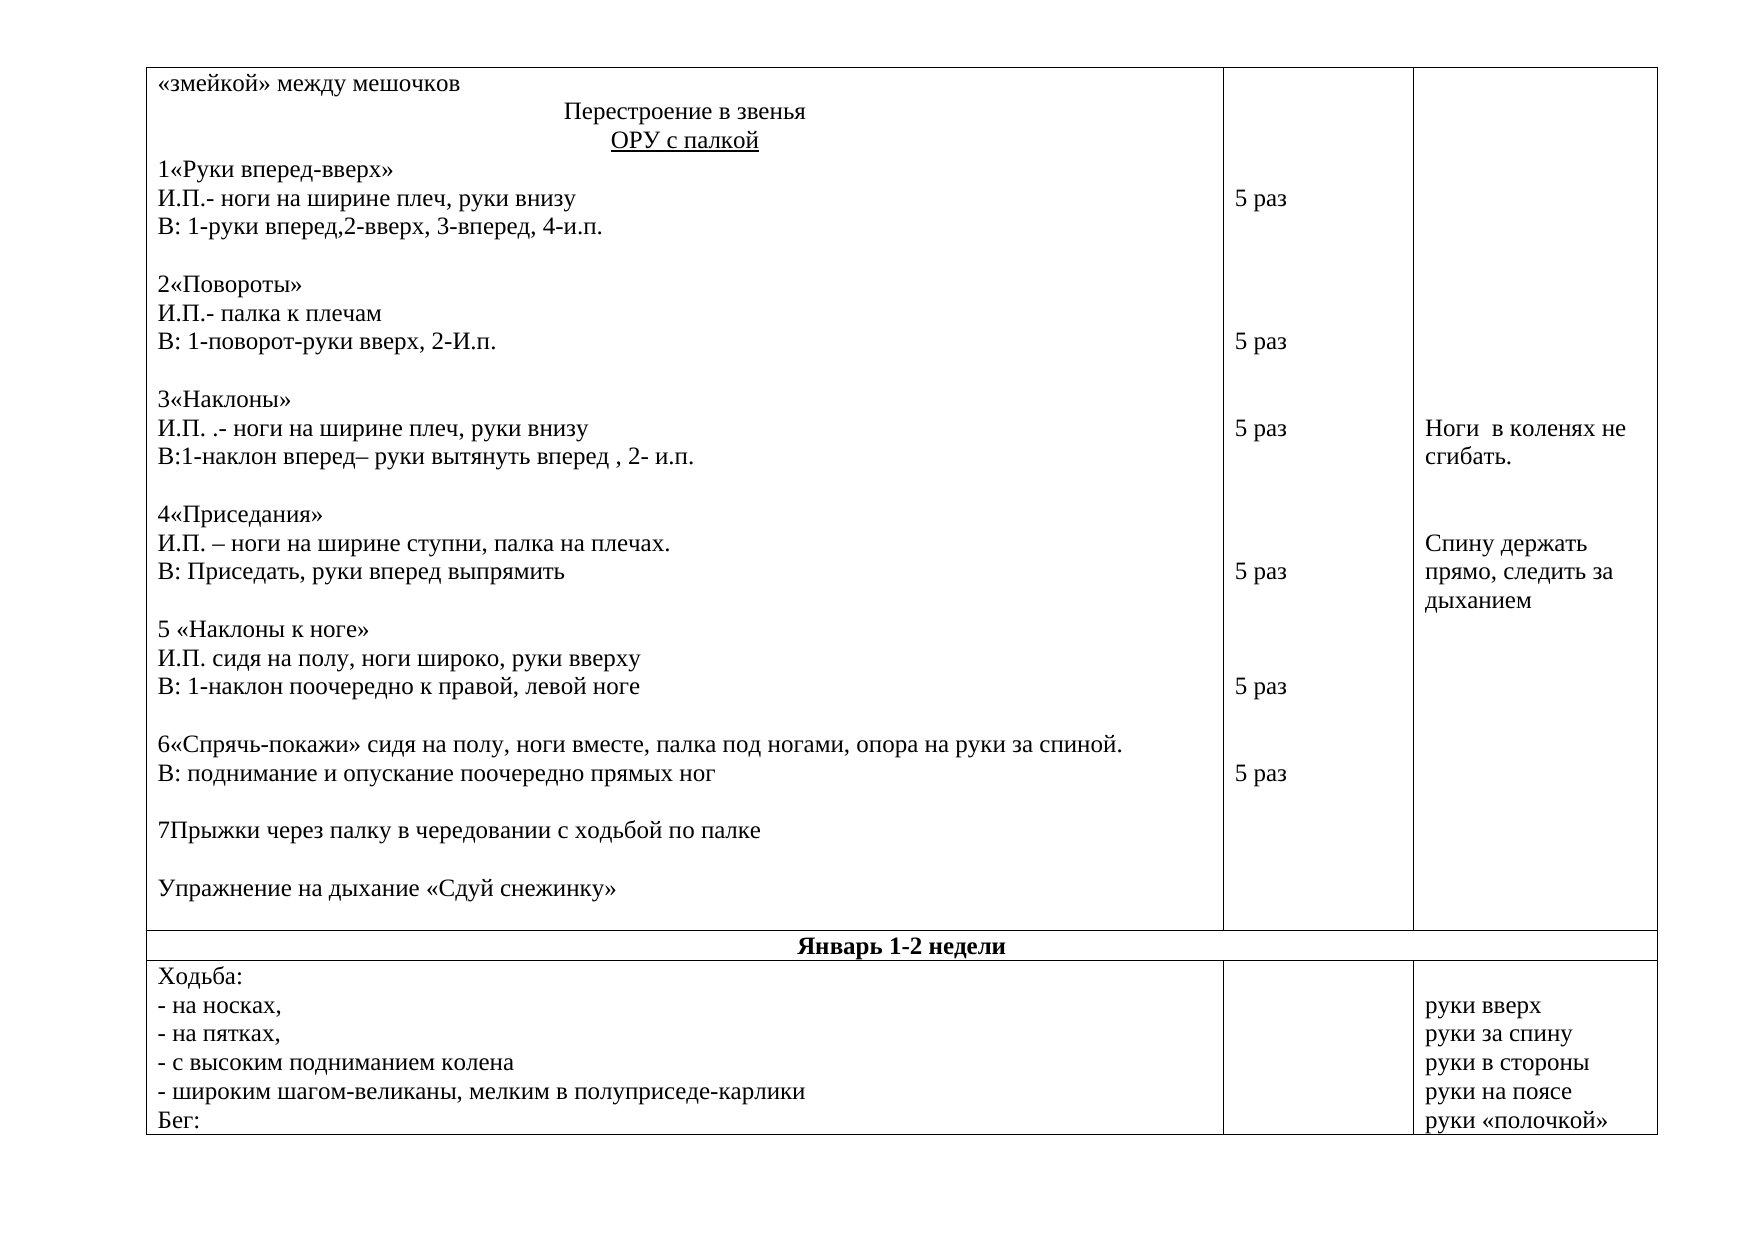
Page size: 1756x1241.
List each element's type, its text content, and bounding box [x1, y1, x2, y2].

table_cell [1414, 961, 1657, 1133]
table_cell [1224, 961, 1413, 1133]
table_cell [147, 961, 1223, 1133]
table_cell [147, 68, 1223, 930]
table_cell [1414, 68, 1657, 930]
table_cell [1224, 68, 1413, 930]
table_cell Январь 1-2 недели [147, 931, 1657, 960]
